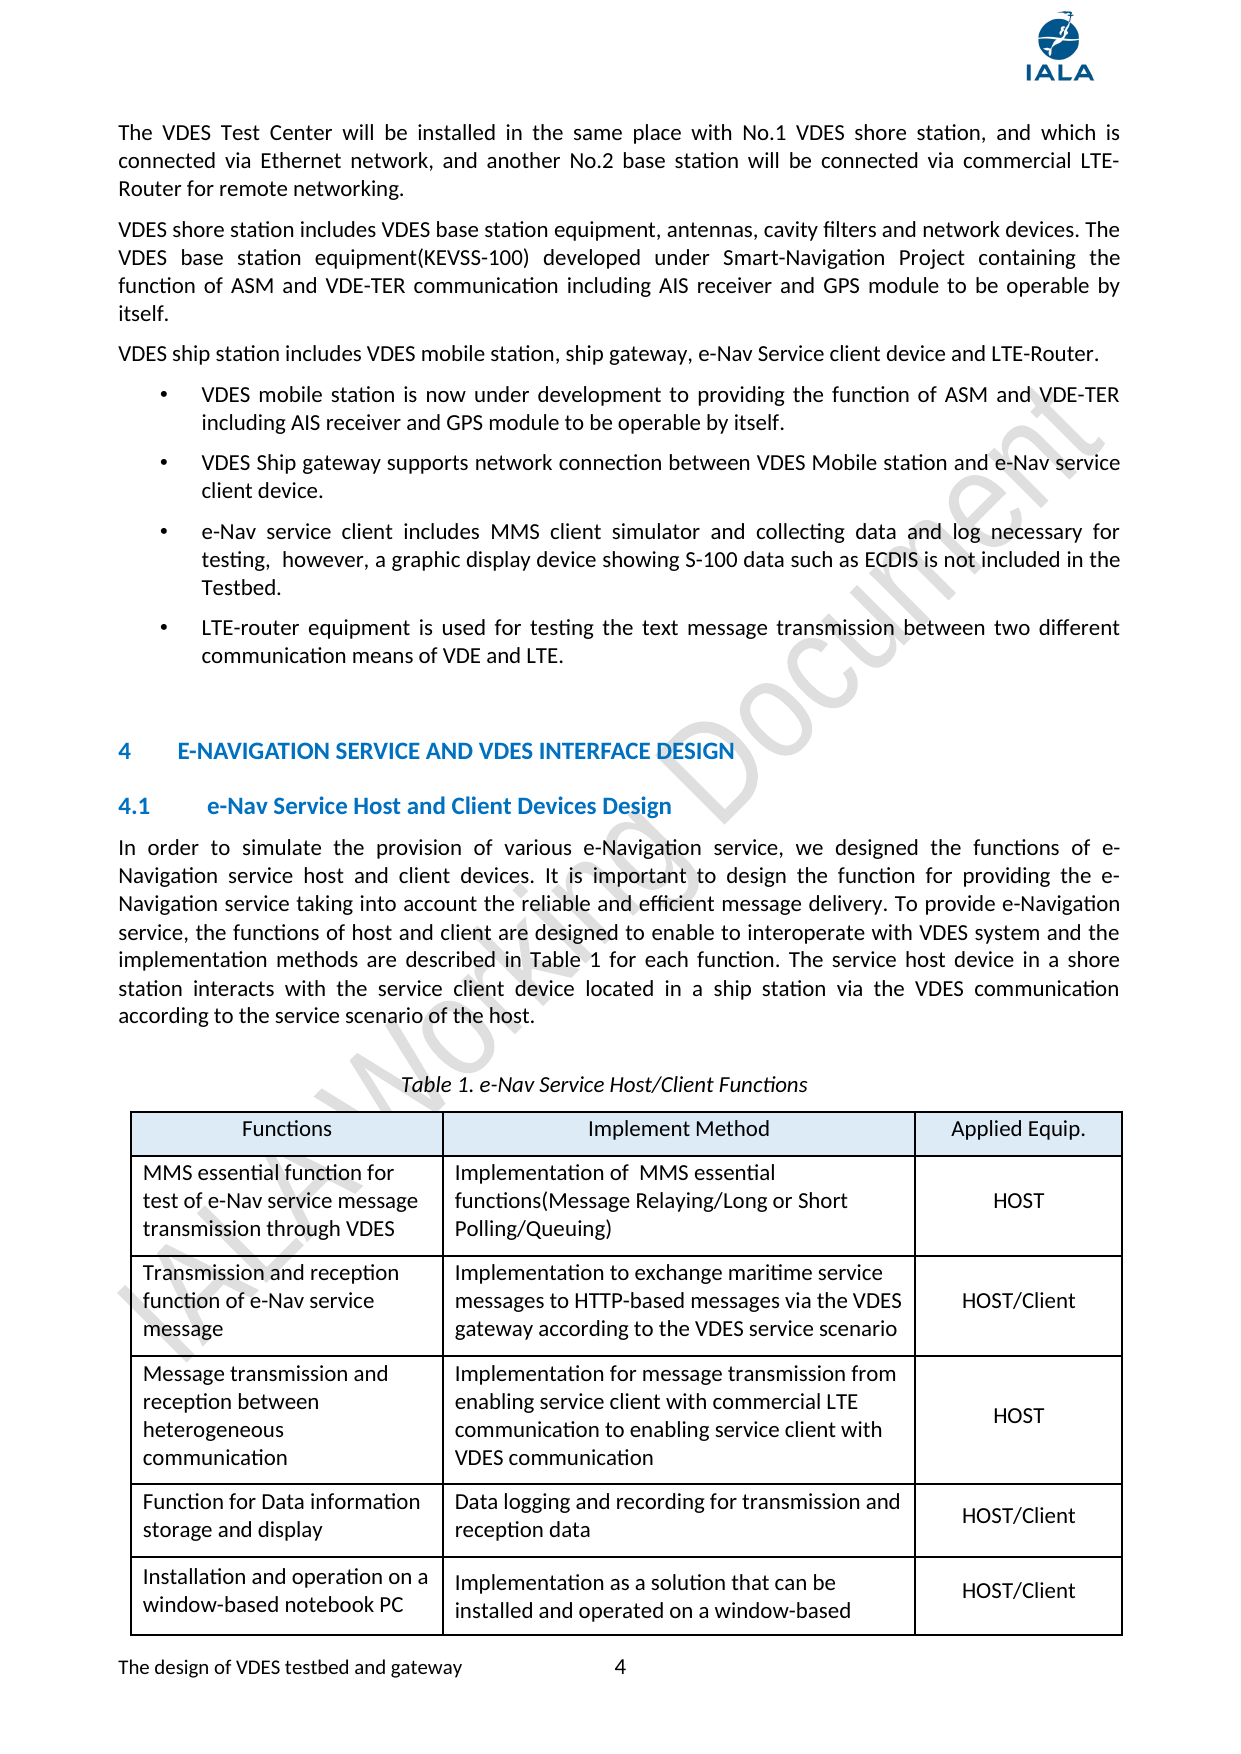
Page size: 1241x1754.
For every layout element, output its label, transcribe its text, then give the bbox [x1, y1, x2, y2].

list Table 1. e-Nav Service Host/Client Functions [89, 1070, 1122, 1098]
table_cell Implementation to exchange maritime service messages to HTTP-based messages via the VDES gateway according to the VDES service scenario [444, 1257, 914, 1355]
table_cell HOST/Client [916, 1257, 1121, 1355]
table_cell Transmission and reception function of e-Nav service message [132, 1257, 442, 1355]
picture [1011, 3, 1106, 96]
text VDES shore station includes VDES base station equipment, antennas, cavity filters and network devices. The VDES base station equipment(KEVSS-100) developed under Smart-Navigation Project containing the function of ASM and VDE-TER communication including AIS receiver and GPS module to be operable by itself. [118, 215, 1122, 327]
table_cell Data logging and recording for transmission and reception data [444, 1485, 914, 1556]
list VDES mobile station is now under development to providing the function of ASM and VDE-TER including AIS receiver and GPS module to be operable by itself. [160, 380, 1122, 436]
text The VDES Test Center will be installed in the same place with No.1 VDES shore station, and which is connected via Ethernet network, and another No.2 base station will be connected via commercial LTE-Router for remote networking. [118, 118, 1122, 202]
table_cell HOST [916, 1357, 1121, 1483]
subtitle e-Nav Service Host and Client Devices Design [118, 791, 1122, 821]
table_cell HOST/Client [916, 1558, 1121, 1634]
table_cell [444, 1558, 914, 1634]
table_cell Implementation of MMS essential functions(Message Relaying/Long or Short Polling/Queuing) [444, 1157, 914, 1255]
text In order to simulate the provision of various e-Navigation service, we designed the functions of e-Navigation service host and client devices. It is important to design the function for providing the e-Navigation service taking into account the reliable and efficient message delivery. To provide e-Navigation service, the functions of host and client are designed to enable to interoperate with VDES system and the implementation methods are described in Table 1 for each function. The service host device in a shore station interacts with the service client device located in a ship station via the VDES communication according to the service scenario of the host. [118, 833, 1122, 1030]
table_header Implement Method [444, 1113, 914, 1155]
list e-Nav service client includes MMS client simulator and collecting data and log necessary for testing, however, a graphic display device showing S-100 data such as ECDIS is not included in the Testbed. [160, 517, 1122, 601]
table_cell Message transmission and reception between heterogeneous communication [132, 1357, 442, 1483]
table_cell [132, 1558, 442, 1634]
list VDES Ship gateway supports network connection between VDES Mobile station and e-Nav service client device. [160, 448, 1122, 504]
table_cell Function for Data information storage and display [132, 1485, 442, 1556]
table_cell HOST [916, 1157, 1121, 1255]
subtitle E-Navigation Service and VDES Interface Design [118, 735, 1122, 766]
text VDES ship station includes VDES mobile station, ship gateway, e-Nav Service client device and LTE-Router. [118, 339, 1122, 367]
table_cell MMS essential function for test of e-Nav service message transmission through VDES [132, 1157, 442, 1255]
table_header Applied Equip. [916, 1113, 1121, 1155]
table_cell Implementation for message transmission from enabling service client with commercial LTE communication to enabling service client with VDES communication [444, 1357, 914, 1483]
list LTE-router equipment is used for testing the text message transmission between two different communication means of VDE and LTE. [160, 613, 1122, 669]
table_header Functions [132, 1113, 442, 1155]
table_cell HOST/Client [916, 1485, 1121, 1556]
